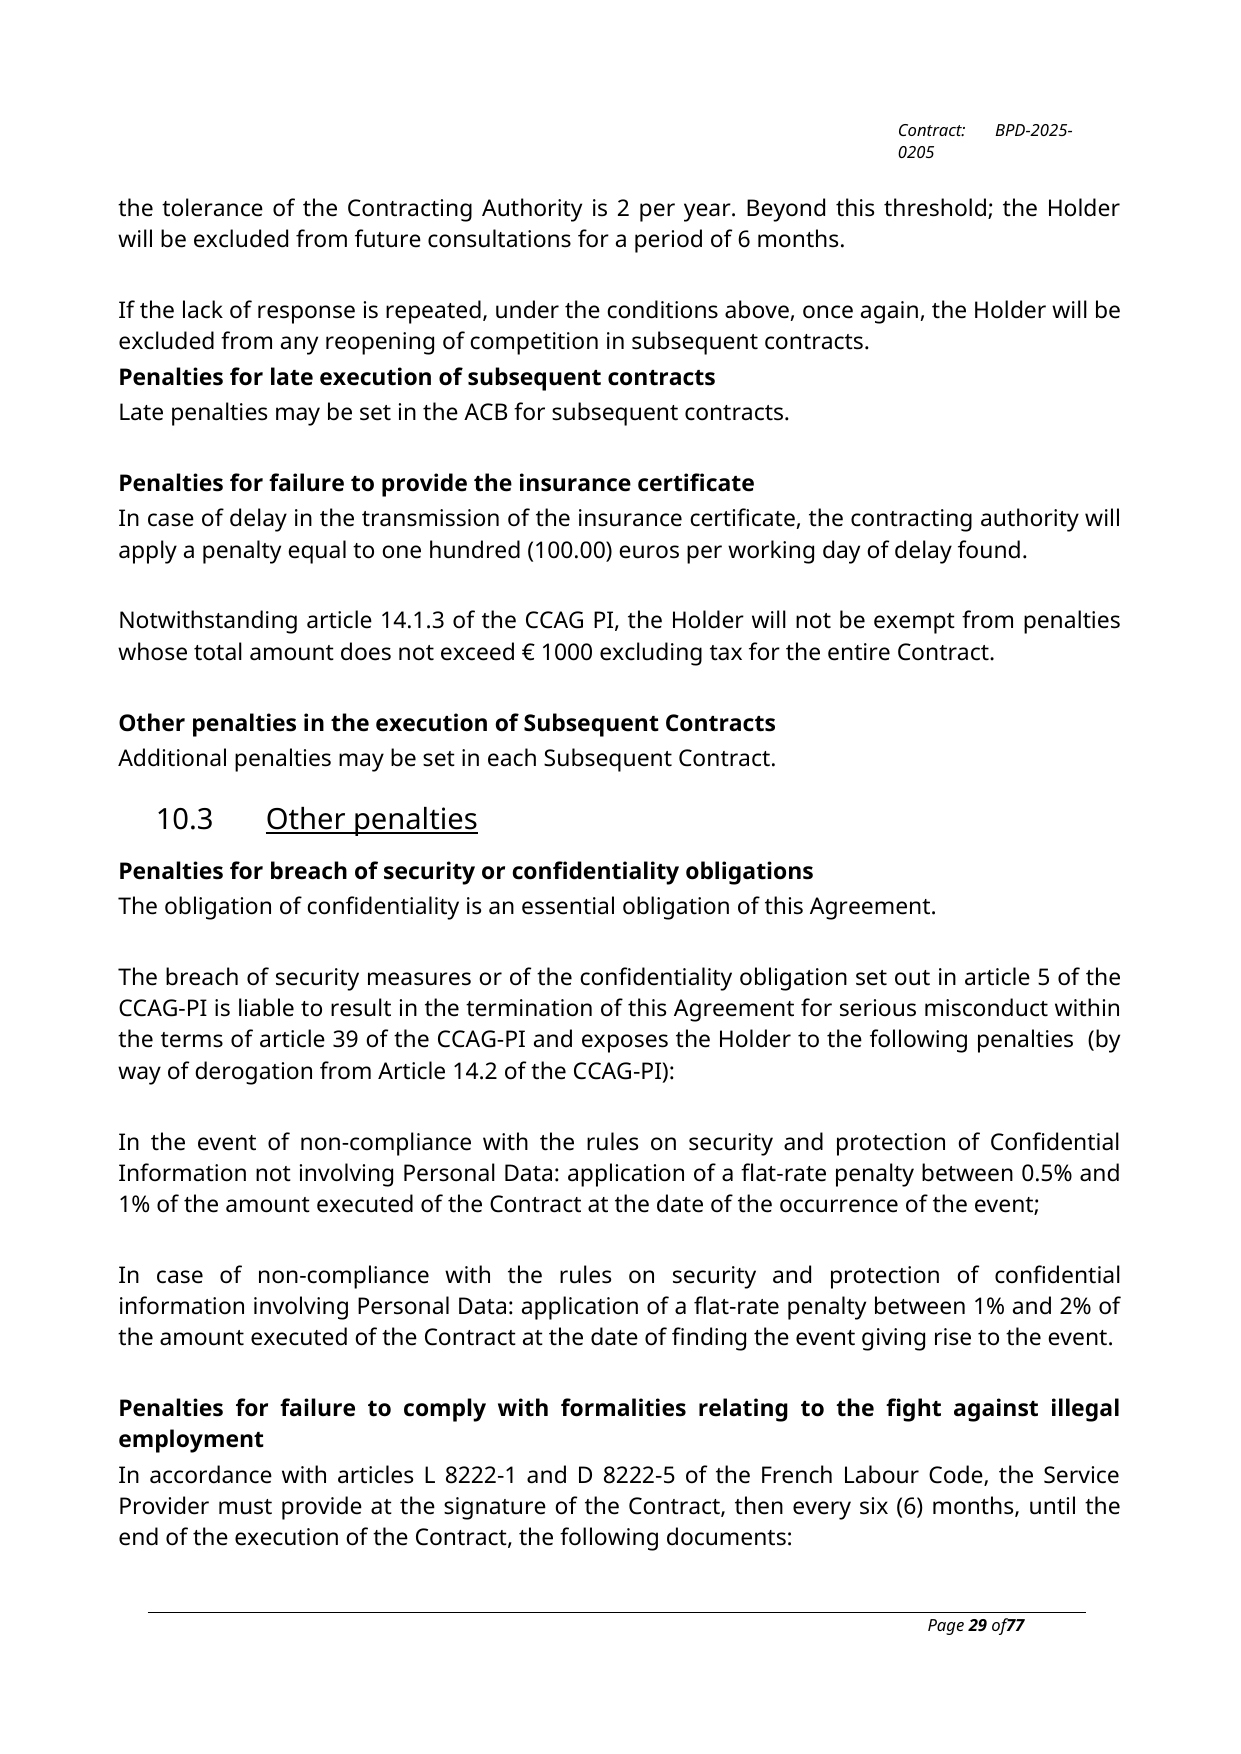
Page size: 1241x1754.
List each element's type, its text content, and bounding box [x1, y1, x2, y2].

text Notwithstanding article 14.1.3 of the CCAG PI, the Holder will not be exempt from penalties whose total amount does not exceed € 1000 excluding tax for the entire Contract. [118, 604, 1122, 667]
text Penalties for late execution of subsequent contracts [118, 361, 1122, 392]
text Other penalties in the execution of Subsequent Contracts [118, 707, 1122, 738]
text If the lack of response is repeated, under the conditions above, once again, the Holder will be excluded from any reopening of competition in subsequent contracts. [118, 294, 1122, 357]
text Penalties for breach of security or confidentiality obligations [118, 854, 1122, 886]
text Penalties for failure to comply with formalities relating to the fight against illegal employment [118, 1392, 1122, 1454]
text Penalties for failure to provide the insurance certificate [118, 467, 1122, 498]
text In case of non-compliance with the rules on security and protection of confidential information involving Personal Data: application of a flat-rate penalty between 1% and 2% of the amount executed of the Contract at the date of finding the event giving rise to the event. [118, 1259, 1122, 1352]
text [118, 192, 1122, 254]
text In case of delay in the transmission of the insurance certificate, the contracting authority will apply a penalty equal to one hundred (100.00) euros per working day of delay found. [118, 502, 1122, 565]
text The obligation of confidentiality is an essential obligation of this Agreement. [118, 890, 1122, 921]
text In accordance with articles L 8222-1 and D 8222-5 of the French Labour Code, the Service Provider must provide at the signature of the Contract, then every six (6) months, until the end of the execution of the Contract, the following documents: [118, 1459, 1122, 1552]
text Additional penalties may be set in each Subsequent Contract. [118, 742, 1122, 773]
text In the event of non-compliance with the rules on security and protection of Confidential Information not involving Personal Data: application of a flat-rate penalty between 0.5% and 1% of the amount executed of the Contract at the date of the occurrence of the event; [118, 1125, 1122, 1219]
text Late penalties may be set in the ACB for subsequent contracts. [118, 396, 1122, 427]
text Other penalties [156, 798, 1122, 838]
text The breach of security measures or of the confidentiality obligation set out in article 5 of the CCAG-PI is liable to result in the termination of this Agreement for serious misconduct within the terms of article 39 of the CCAG-PI and exposes the Holder to the following penalties (by way of derogation from Article 14.2 of the CCAG-PI): [118, 961, 1122, 1086]
